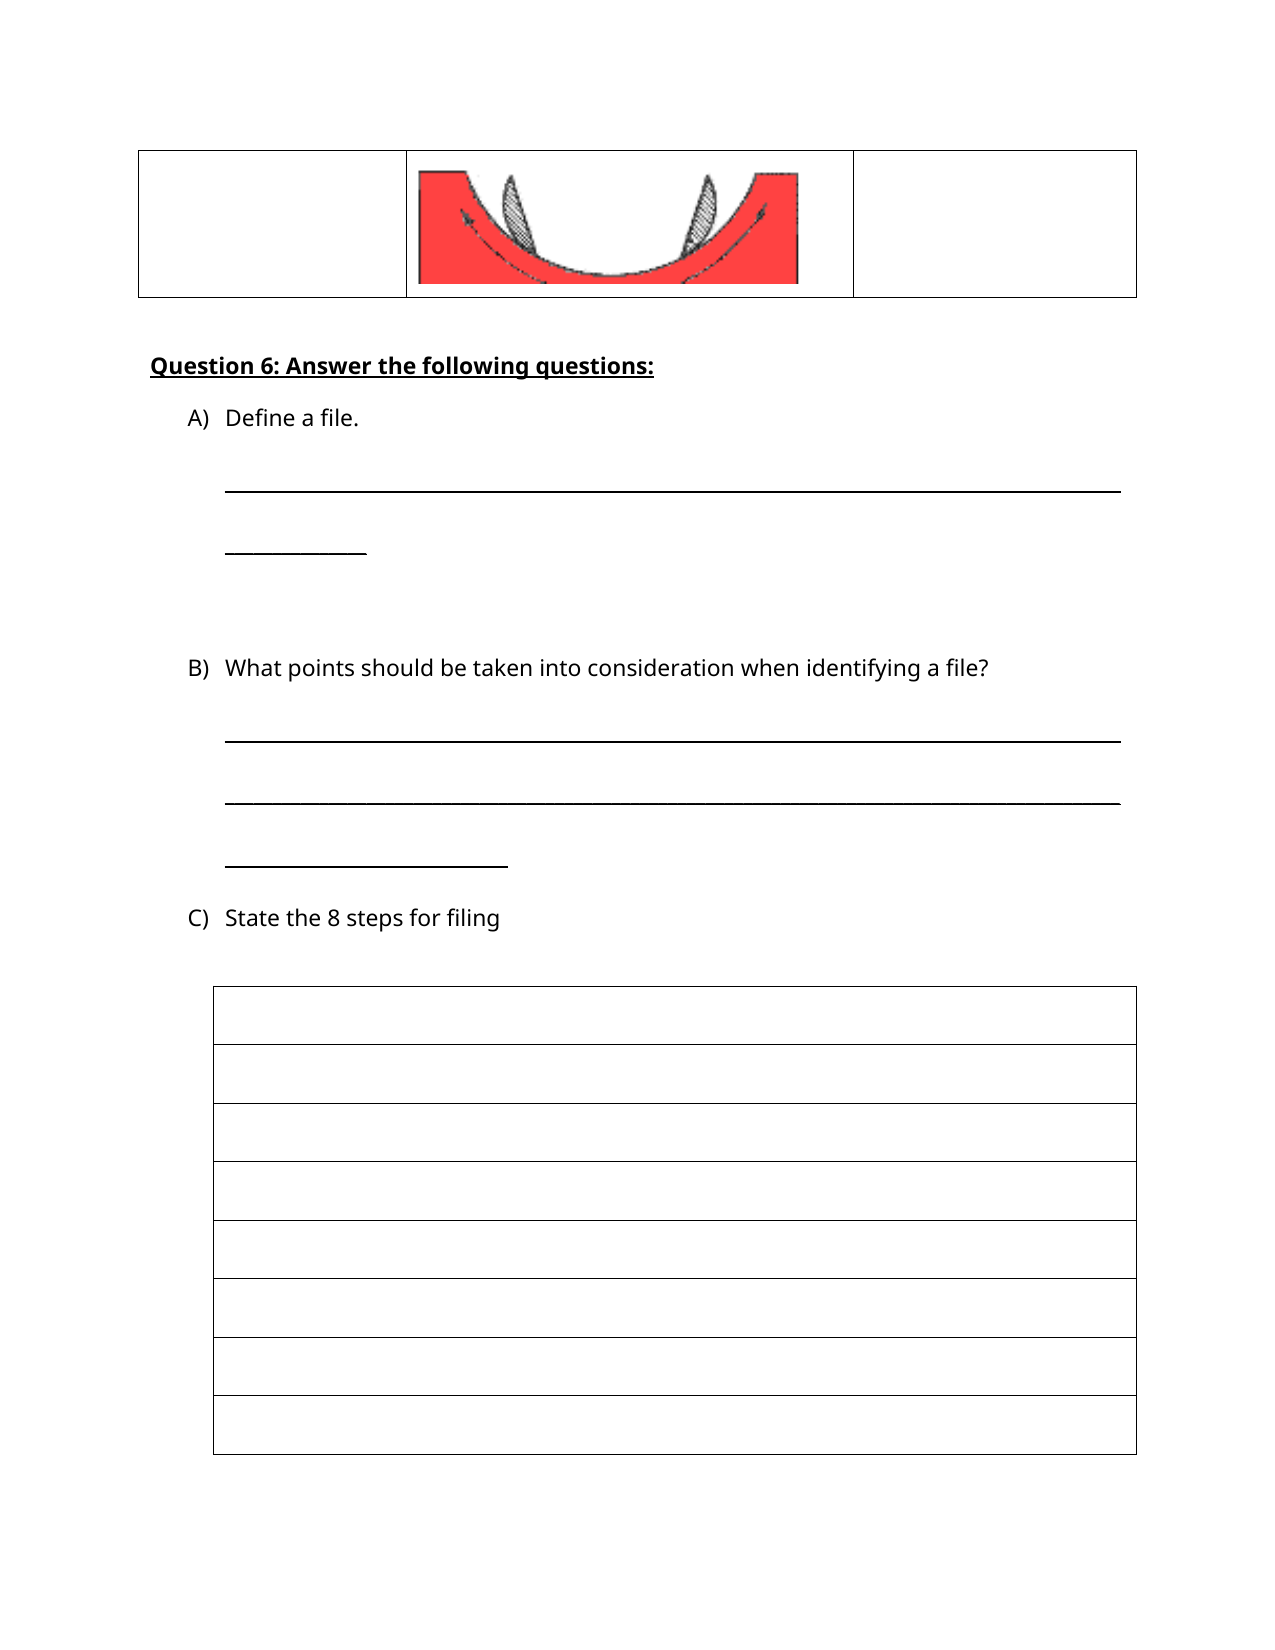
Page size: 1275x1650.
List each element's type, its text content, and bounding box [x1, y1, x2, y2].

list State the 8 steps for filing [187, 902, 1125, 933]
text Question 6: Answer the following questions: [150, 350, 1125, 381]
picture [417, 151, 799, 284]
table_cell [407, 151, 853, 297]
list What points should be taken into consideration when identifying a file? [187, 652, 1125, 683]
table_cell [214, 1338, 1136, 1395]
list ____________________________________________________________________________________________________________________________________________________________________________________________________________________________ [225, 715, 1125, 871]
list ______________________________________________________________________________________________________________ [225, 465, 1125, 558]
table_cell [139, 151, 406, 297]
table_cell [214, 1104, 1136, 1161]
table_cell [214, 1396, 1136, 1454]
list Define a file. [187, 402, 1125, 433]
table_cell [214, 1162, 1136, 1220]
table_cell [214, 1221, 1136, 1278]
table_cell [214, 1279, 1136, 1337]
table_cell [854, 151, 1136, 297]
table_header [214, 987, 1136, 1044]
table_cell [214, 1045, 1136, 1103]
